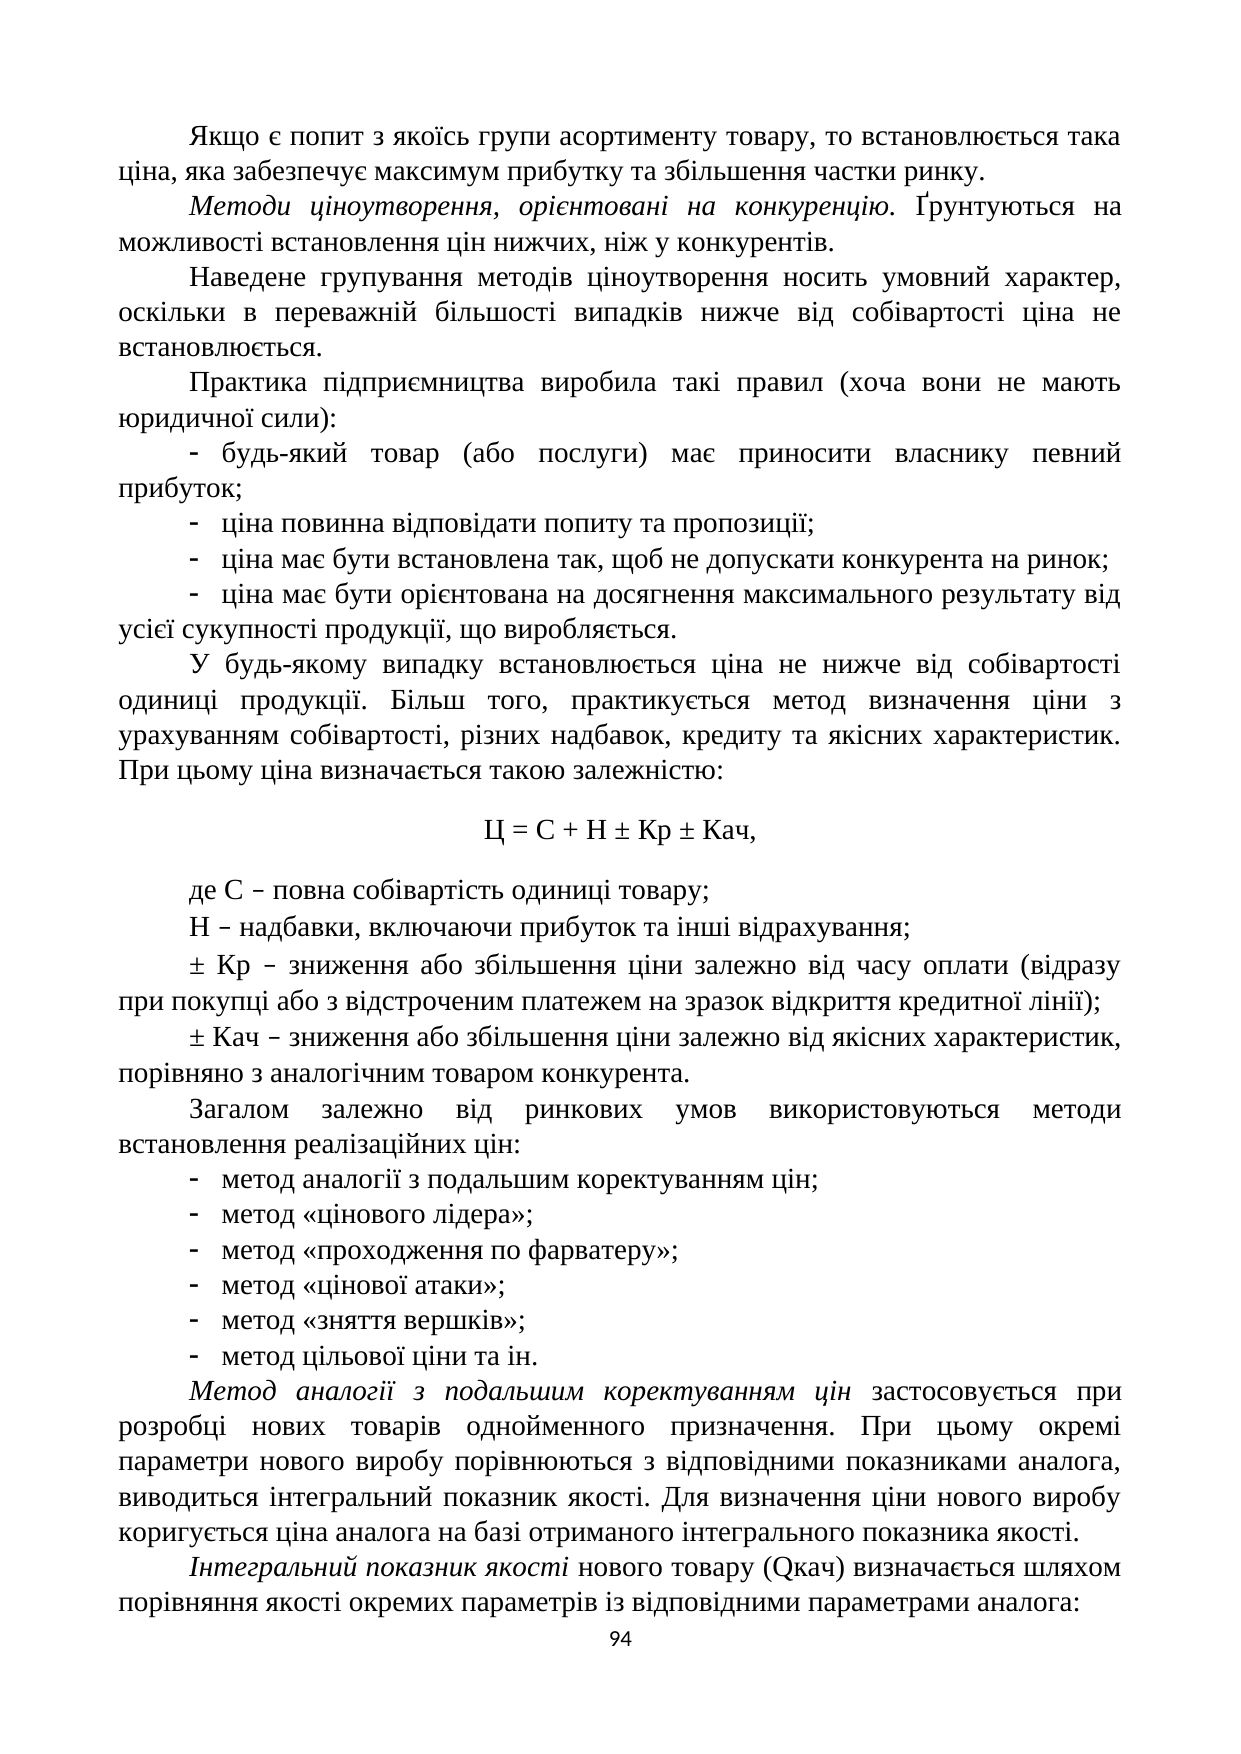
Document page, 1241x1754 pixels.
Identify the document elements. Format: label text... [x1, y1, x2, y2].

text ± Кач – зниження або збільшення ціни залежно від якісних характеристик, порівняно з аналогічним товаром конкурента. [118, 1018, 1122, 1089]
text У будь-якому випадку встановлюється ціна не нижче від собівартості одиниці продукції. Більш того, практикується метод визначення ціни з урахуванням собівартості, різних надбавок, кредиту та якісних характеристик. При цьому ціна визначається такою залежністю: [118, 647, 1122, 786]
list ціна має бути встановлена ​​так, щоб не допускати конкурента на ринок; [118, 541, 1122, 574]
text де С – повна собівартість одиниці товару; [118, 871, 1122, 907]
text Наведене групування методів ціноутворення носить умовний характер, оскільки в переважній більшості випадків нижче від собівартості ціна не встановлюється. [118, 259, 1122, 363]
list будь-який товар (або послуги) має приносити власнику певний прибуток; [118, 435, 1122, 504]
text Інтегральний показник якості нового товару (Qкач) визначається шляхом порівняння якості окремих параметрів із відповідними параметрами аналога: [118, 1549, 1122, 1618]
list метод «цінового лідера»; [118, 1197, 1122, 1230]
text Загалом залежно від ринкових умов використовуються методи встановлення реалізаційних цін: [118, 1091, 1122, 1159]
text Практика підприємництва виробила такі правил (хоча вони не мають юридичної сили): [118, 364, 1122, 433]
text ± Кр – зниження або збільшення ціни залежно від часу оплати (відразу при покупці або з відстроченим платежем на зразок відкриття кредитної лінії); [118, 946, 1122, 1017]
list ціна має бути орієнтована на досягнення максимального результату від усієї сукупності продукції, що виробляється. [118, 576, 1122, 645]
text Ц = С + Н ± Кр ± Кач, [118, 812, 1122, 846]
text Методи ціноутворення, орієнтовані на конкуренцію. Ґрунтуються на можливості встановлення цін нижчих, ніж у конкурентів. [118, 188, 1122, 257]
text Н – надбавки, включаючи прибуток та інші відрахування; [118, 908, 1122, 944]
list метод «зняття вершків»; [118, 1302, 1122, 1336]
list метод цільової ціни та ін. [118, 1338, 1122, 1371]
list метод аналогії з подальшим коректуванням цін; [118, 1161, 1122, 1195]
list метод «проходження по фарватеру»; [118, 1232, 1122, 1266]
list метод «цінової атаки»; [118, 1267, 1122, 1301]
text Якщо є попит з якоїсь групи асортименту товару, то встановлюється така ціна, яка забезпечує максимум прибутку та збільшення частки ринку. [118, 118, 1122, 187]
list ціна повинна відповідати попиту та пропозиції; [118, 506, 1122, 539]
text Метод аналогії з подальшим коректуванням цін застосовується при розробці нових товарів однойменного призначення. При цьому окремі параметри нового виробу порівнюються з відповідними показниками аналога, виводиться інтегральний показник якості. Для визначення ціни нового виробу коригується ціна аналога на базі отриманого інтегрального показника якості. [118, 1373, 1122, 1547]
